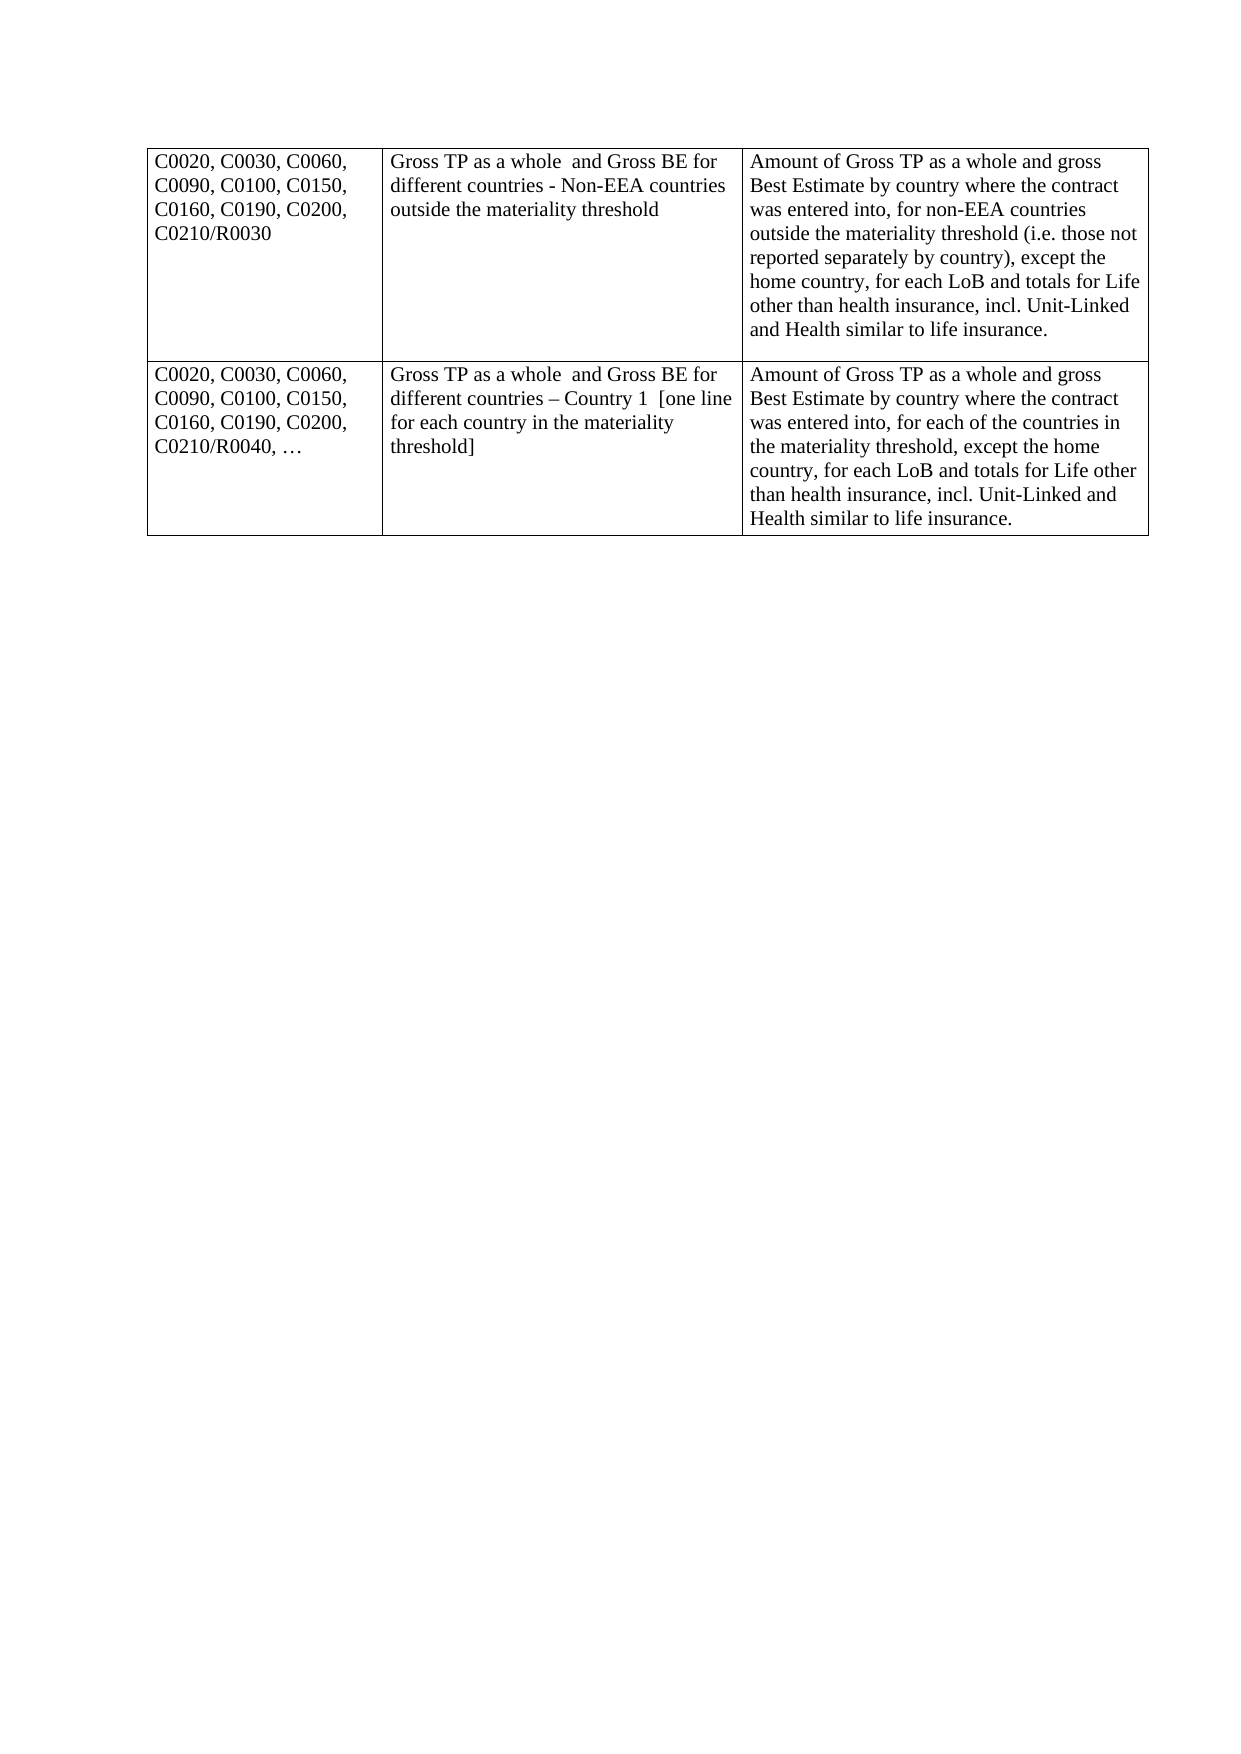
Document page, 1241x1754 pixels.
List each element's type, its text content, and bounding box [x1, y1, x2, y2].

table_cell C0020, C0030, C0060, C0090, C0100, C0150, C0160, C0190, C0200, C0210/R0030 [148, 149, 382, 361]
table_cell Amount of Gross TP as a whole and gross Best Estimate by country where the contract was entered into, for non-EEA countries outside the materiality threshold (i.e. those not reported separately by country), except the home country, for each LoB and totals for Life other than health insurance, incl. Unit-Linked and Health similar to life insurance. [743, 149, 1148, 361]
table_cell Gross TP as a whole and Gross BE for different countries – Country 1 [one line for each country in the materiality threshold] [383, 362, 742, 534]
table_cell Gross TP as a whole and Gross BE for different countries - Non-EEA countries outside the materiality threshold [383, 149, 742, 361]
table_cell C0020, C0030, C0060, C0090, C0100, C0150, C0160, C0190, C0200, C0210/R0040, … [148, 362, 382, 534]
table_cell Amount of Gross TP as a whole and gross Best Estimate by country where the contract was entered into, for each of the countries in the materiality threshold, except the home country, for each LoB and totals for Life other than health insurance, incl. Unit-Linked and Health similar to life insurance. [743, 362, 1148, 534]
